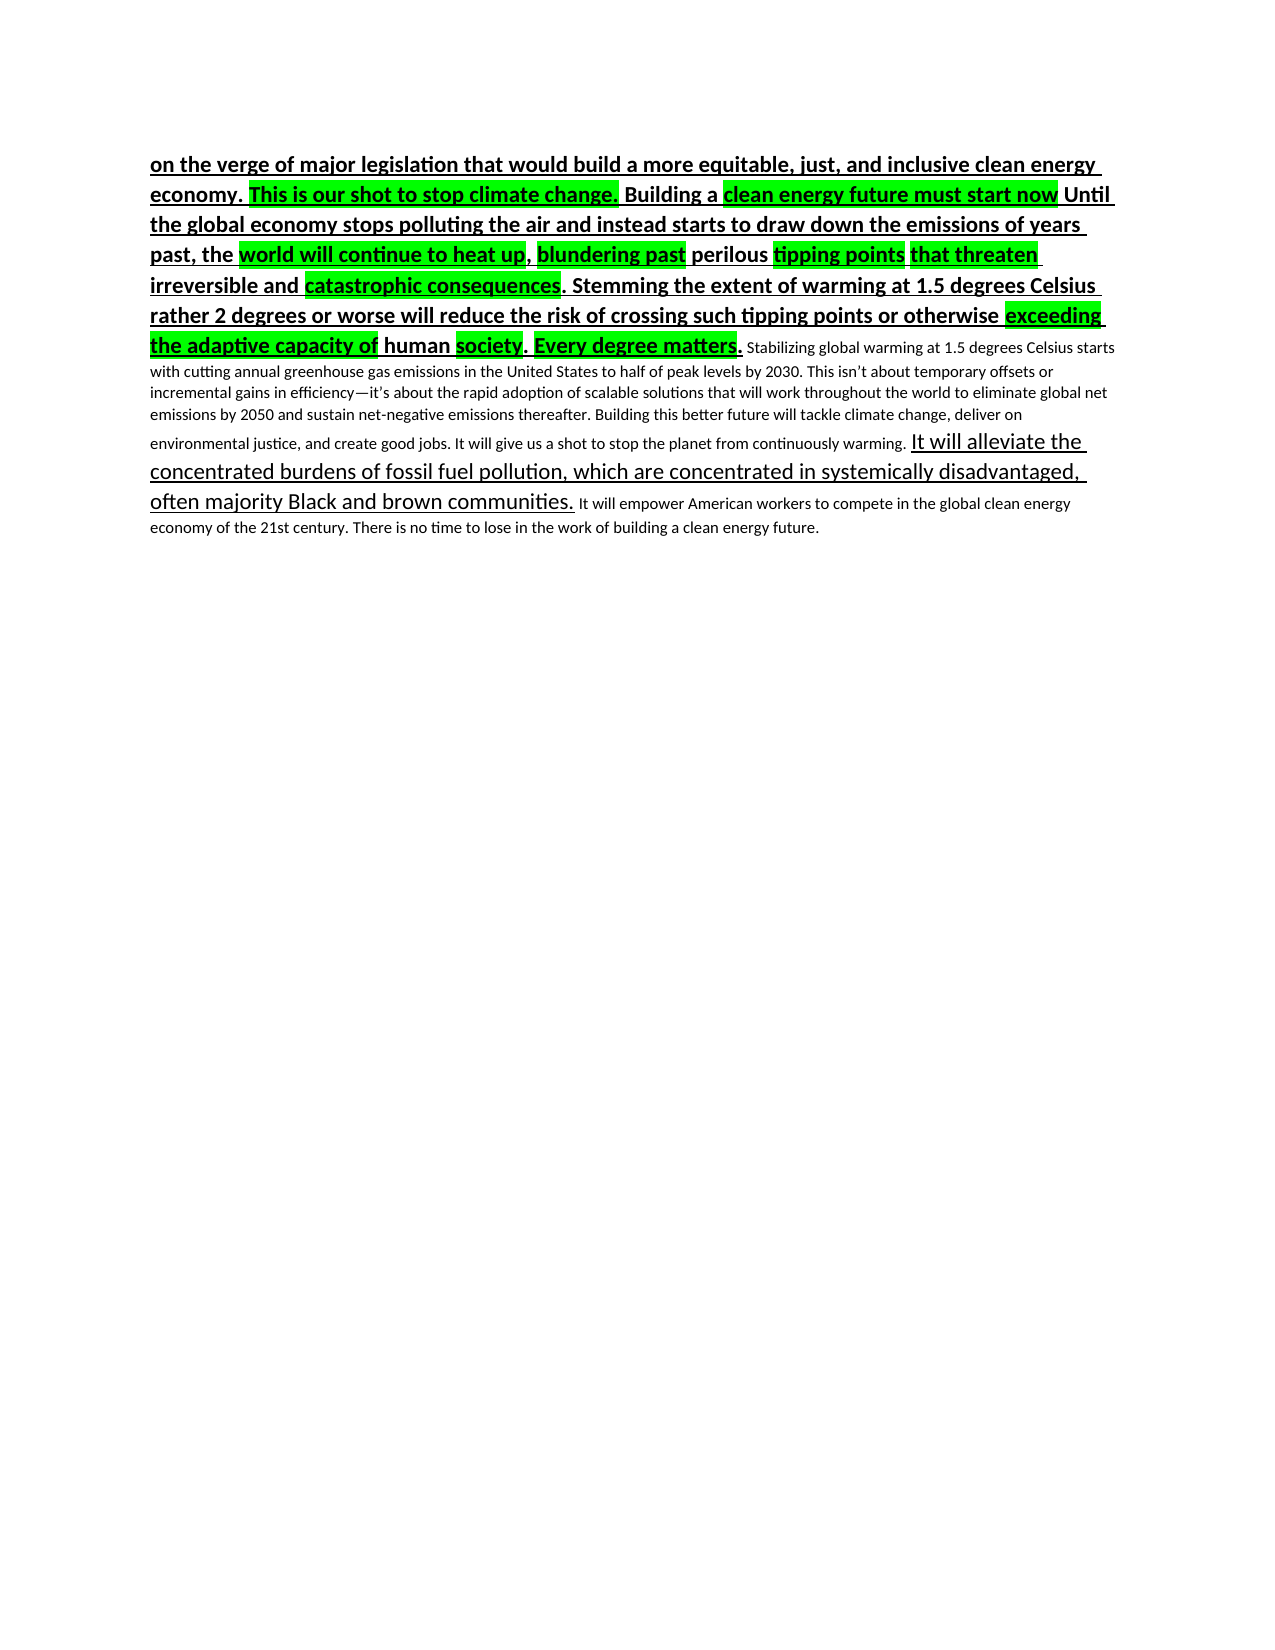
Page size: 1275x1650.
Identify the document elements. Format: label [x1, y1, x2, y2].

text [150, 150, 1125, 537]
